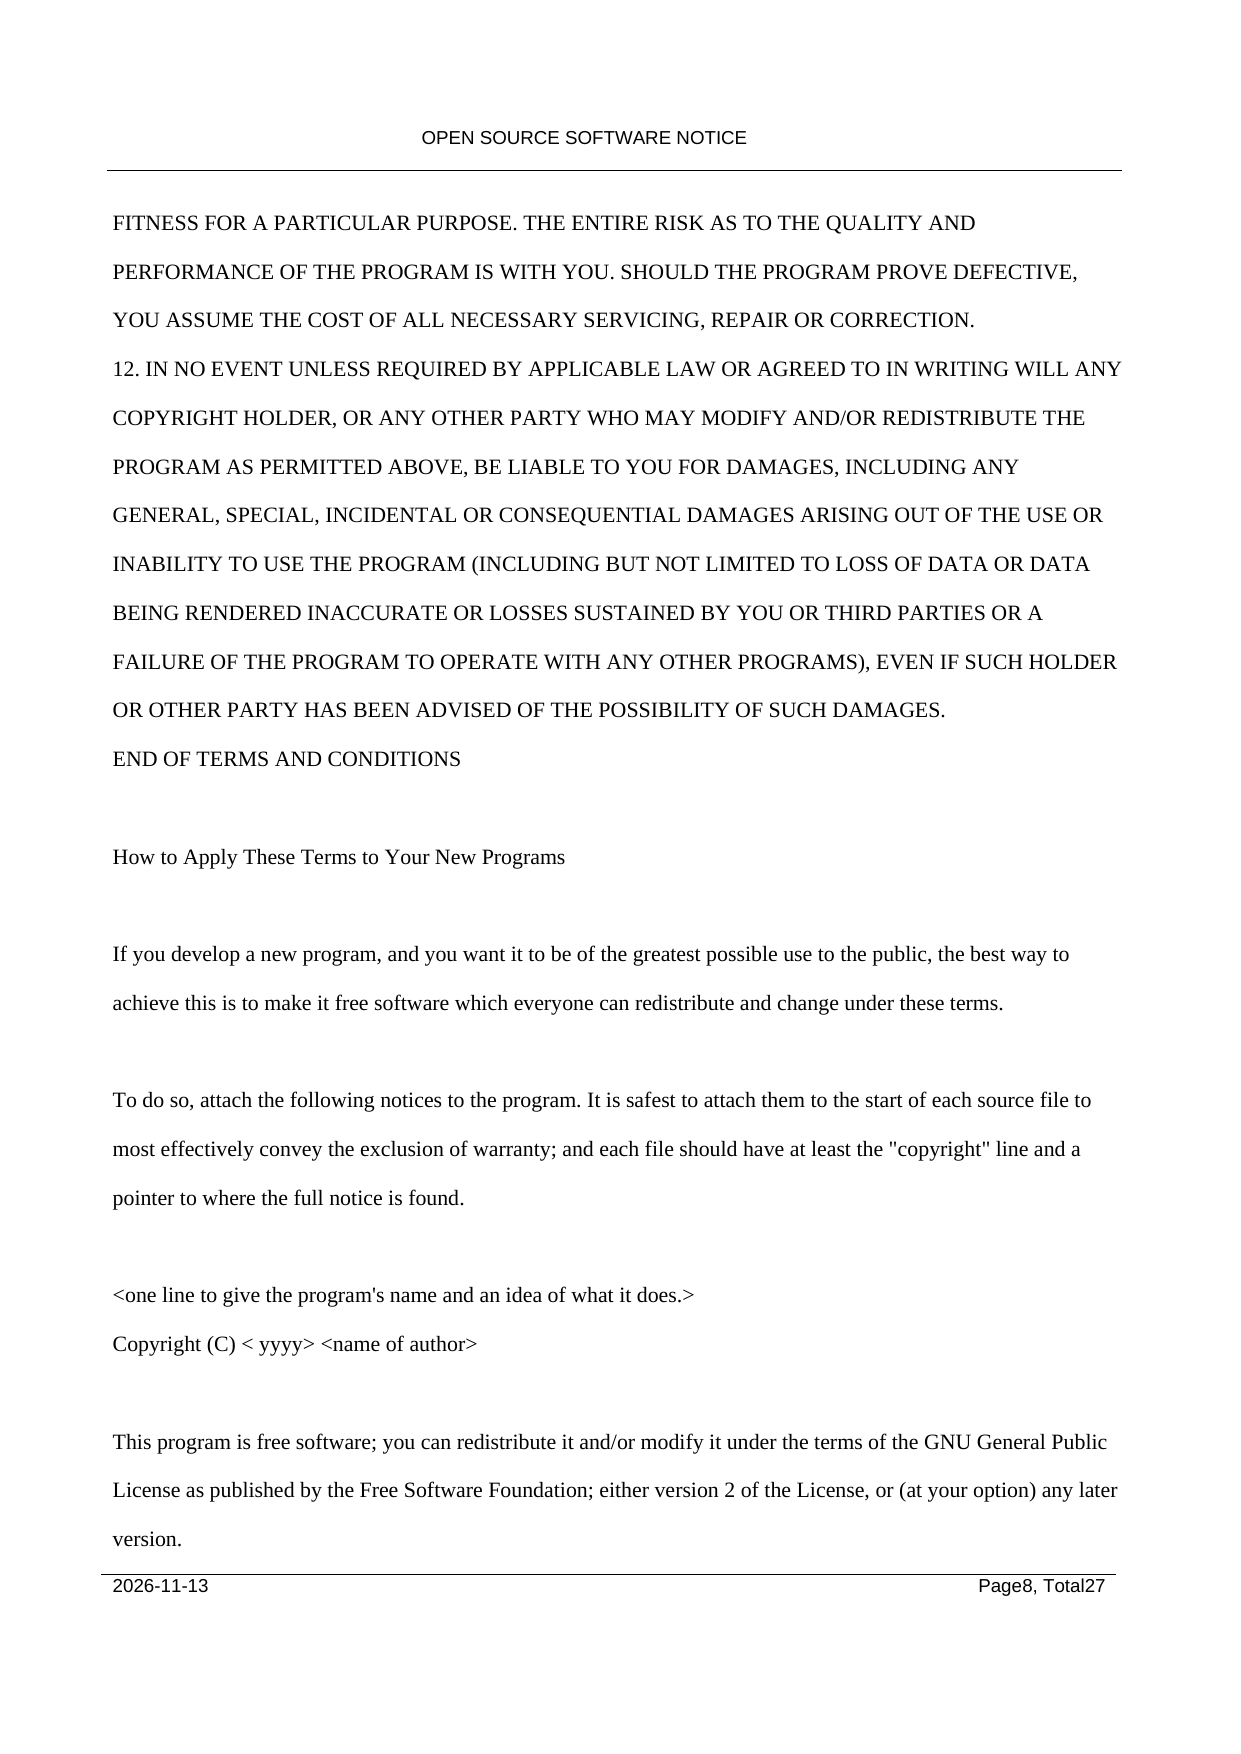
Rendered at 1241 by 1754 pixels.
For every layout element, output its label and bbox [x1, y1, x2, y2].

text [112, 206, 1128, 1555]
